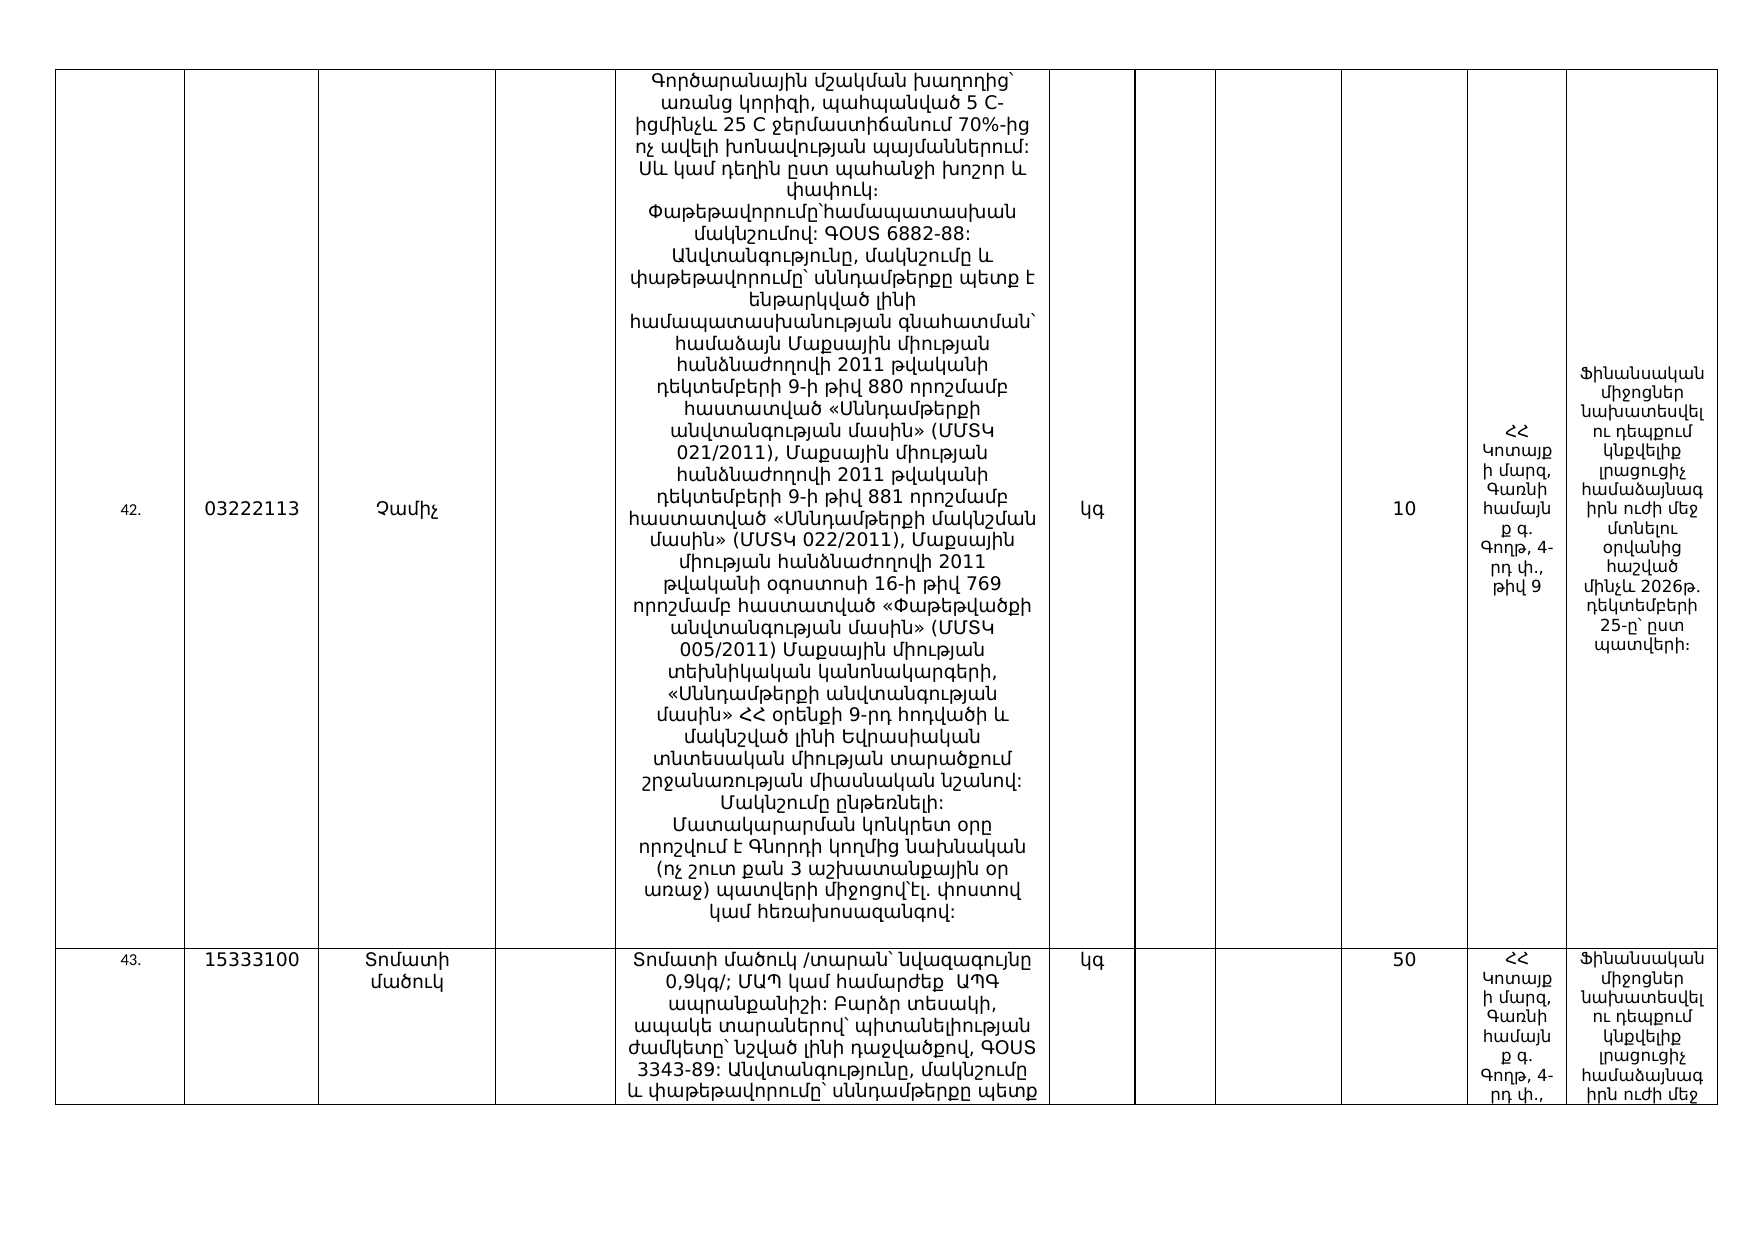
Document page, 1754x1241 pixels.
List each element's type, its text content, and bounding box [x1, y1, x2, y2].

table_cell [1468, 949, 1566, 1104]
table_cell Չամիչ [319, 70, 495, 948]
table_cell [1468, 70, 1566, 948]
table_cell [56, 70, 184, 948]
table_cell [496, 70, 615, 948]
table_cell կգ [1050, 949, 1134, 1104]
table_cell Գործարանային մշակման խաղողից՝ առանց կորիզի, պահպանված 5 C-իցմինչև 25 C ջերմաստիճանում 70%-ից ոչ ավելի խոնավության պայմաններում: Սև կամ դեղին ըստ պահանջի խոշոր և փափուկ։ Փաթեթավորումը՝համապատասխան մակնշումով: ԳՕՍՏ 6882-88: Անվտանգությունը, մակնշումը և փաթեթավորումը՝ սննդամթերքը պետք է ենթարկված լինի համապատասխանության գնահատման՝ համաձայն Մաքսային միության հանձնաժողովի 2011 թվականի դեկտեմբերի 9-ի թիվ 880 որոշմամբ հաստատված «Սննդամթերքի անվտանգության մասին» (ՄՄՏԿ 021/2011), Մաքսային միության հանձնաժողովի 2011 թվականի դեկտեմբերի 9-ի թիվ 881 որոշմամբ հաստատված «Սննդամթերքի մակնշման մասին» (ՄՄՏԿ 022/2011), Մաքսային միության հանձնաժողովի 2011 թվականի օգոստոսի 16-ի թիվ 769 որոշմամբ հաստատված «Փաթեթվածքի անվտանգության մասին» (ՄՄՏԿ 005/2011) Մաքսային միության տեխնիկական կանոնակարգերի, «Սննդամթերքի անվտանգության մասին» ՀՀ օրենքի 9-րդ հոդվածի և մակնշված լինի Եվրասիական տնտեսական միության տարածքում շրջանառության միասնական նշանով: Մակնշումը ընթեռնելի: Մատակարարման կոնկրետ օրը որոշվում է Գնորդի կողմից նախնական (ոչ շուտ քան 3 աշխատանքային օր առաջ) պատվերի միջոցով՝էլ. փոստով կամ հեռախոսազանգով: [616, 70, 1049, 948]
table_cell [496, 949, 615, 1104]
table_cell [1216, 949, 1341, 1104]
table_cell [1216, 70, 1341, 948]
table_cell կգ [1050, 70, 1134, 948]
table_cell [1136, 70, 1215, 948]
table_cell 10 [1342, 70, 1467, 948]
table_cell [56, 949, 184, 1104]
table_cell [1567, 70, 1717, 948]
table_cell 15333100 [185, 949, 318, 1104]
table_cell Տոմատի մածուկ [319, 949, 495, 1104]
table_cell 03222113 [185, 70, 318, 948]
table_cell [1136, 949, 1215, 1104]
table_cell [616, 949, 1049, 1104]
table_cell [1567, 949, 1717, 1104]
table_cell 50 [1342, 949, 1467, 1104]
